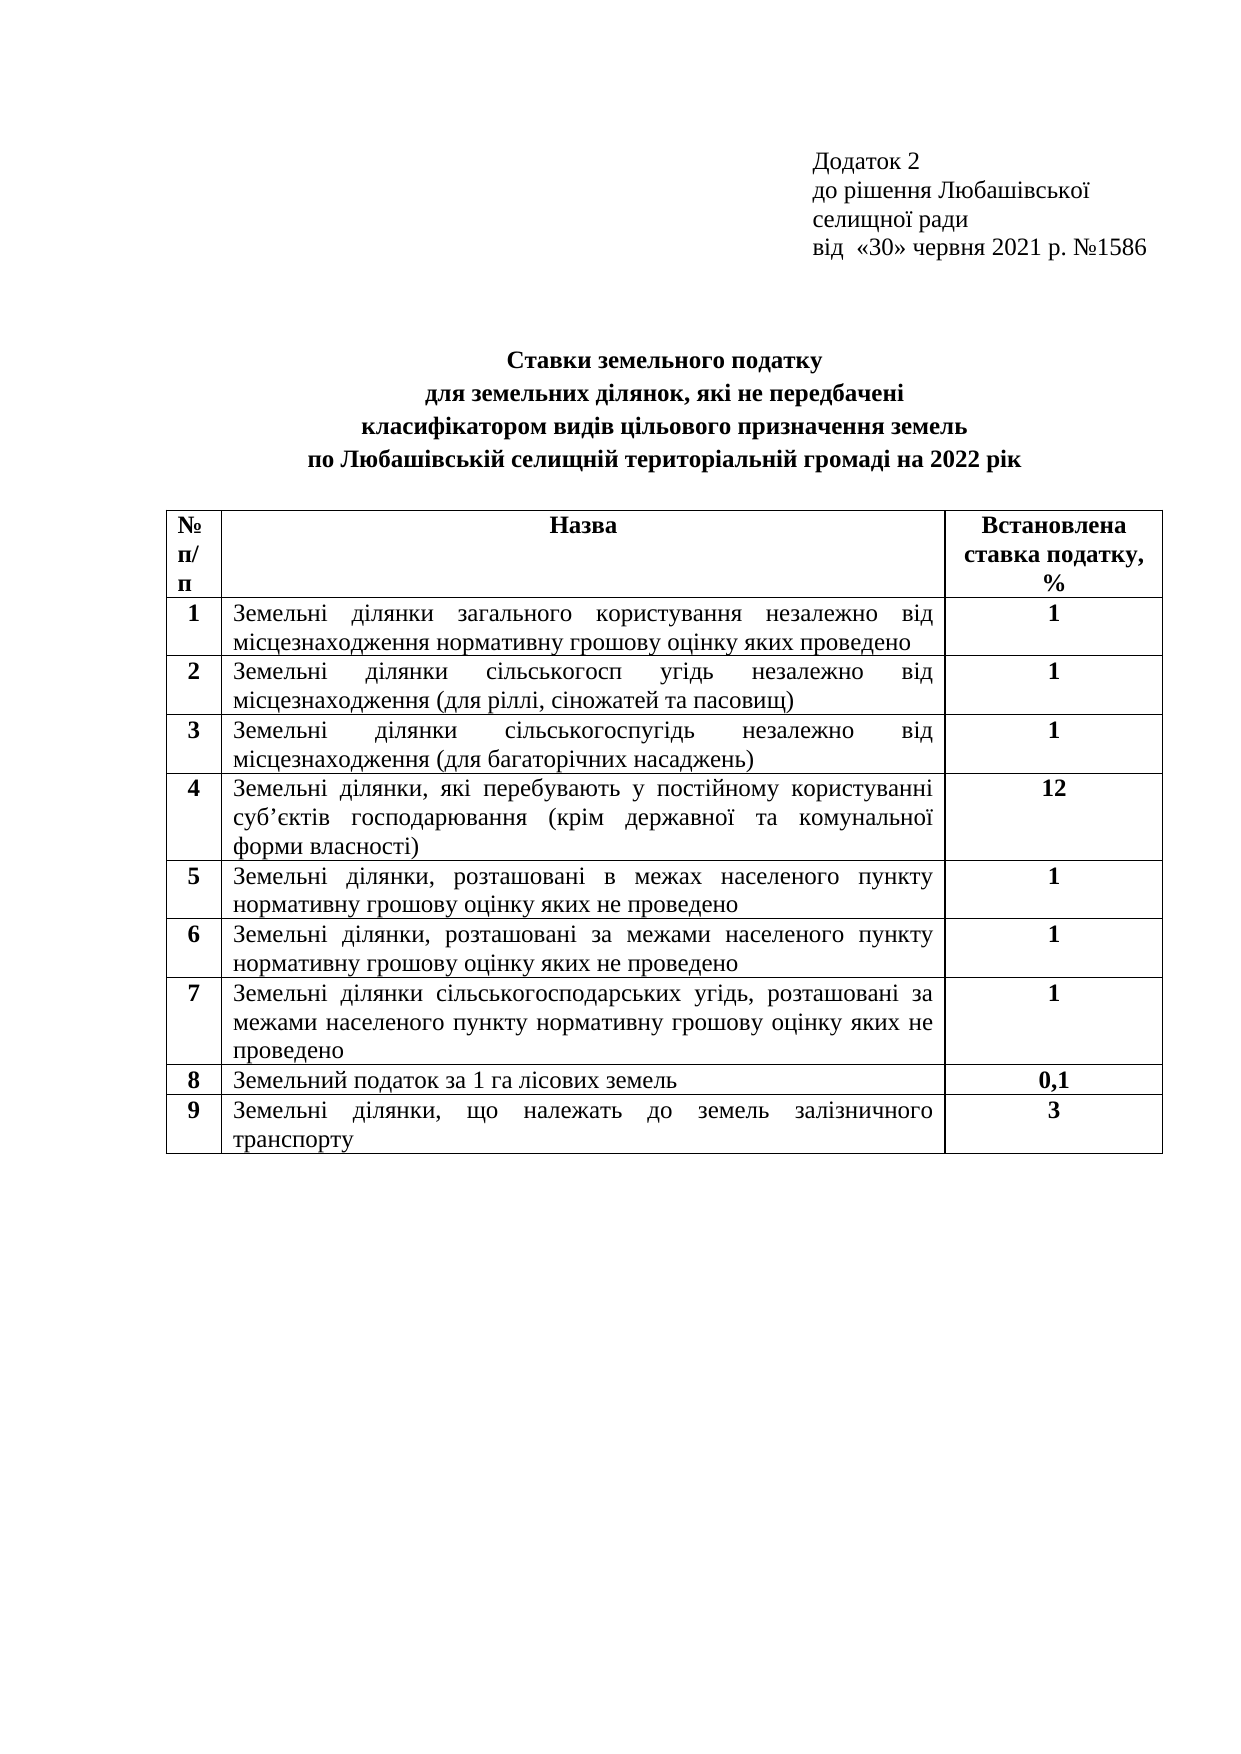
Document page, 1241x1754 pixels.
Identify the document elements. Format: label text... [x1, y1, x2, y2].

text для земельних ділянок, які не передбачені [177, 378, 1152, 407]
text класифікатором видів цільового призначення земель [177, 411, 1152, 440]
table_cell Земельні ділянки сільськогосподарських угідь, розташовані за межами населеного пункту нормативну грошову оцінку яких не проведено [222, 978, 944, 1064]
table_cell 3 [946, 1095, 1162, 1152]
table_cell 6 [167, 919, 221, 977]
table_cell 3 [167, 715, 221, 772]
table_cell 8 [167, 1065, 221, 1094]
text по Любашівській селищній територіальній громаді на 2022 рік [177, 444, 1152, 473]
table_cell 9 [167, 1095, 221, 1152]
table_cell 1 [946, 656, 1162, 714]
table_cell Земельний податок за 1 га лісових земель [222, 1065, 944, 1094]
table_cell 1 [946, 715, 1162, 772]
table_cell 2 [167, 656, 221, 714]
table_cell 1 [167, 598, 221, 655]
table_cell Земельні ділянки сільськогоспугідь незалежно від місцезнаходження (для багаторічних насаджень) [222, 715, 944, 772]
table_cell Земельні ділянки загального користування незалежно від місцезнаходження нормативну грошову оцінку яких проведено [222, 598, 944, 655]
table_cell 12 [946, 774, 1162, 860]
table_cell Земельні ділянки, що належать до земель залізничного транспорту [222, 1095, 944, 1152]
table_cell 5 [167, 861, 221, 918]
table_cell 0,1 [946, 1065, 1162, 1094]
table_cell Земельні ділянки, розташовані в межах населеного пункту нормативну грошову оцінку яких не проведено [222, 861, 944, 918]
table_header Встановлена ставка податку, % [946, 511, 1162, 597]
table_cell Земельні ділянки сільськогосп угідь незалежно від місцезнаходження (для ріллі, сіножатей та пасовищ) [222, 656, 944, 714]
table_cell 1 [946, 978, 1162, 1064]
text Ставки земельного податку [177, 345, 1152, 374]
table_header Назва [222, 511, 944, 597]
table_cell 4 [167, 774, 221, 860]
table_cell 1 [946, 861, 1162, 918]
table_cell Земельні ділянки, які перебувають у постійному користуванні суб’єктів господарювання (крім державної та комунальної форми власності) [222, 774, 944, 860]
table_cell 1 [946, 919, 1162, 977]
text Додаток 2 до рішення Любашівської селищної ради від «30» червня 2021 р. №1586 [797, 118, 1152, 261]
table_cell 1 [946, 598, 1162, 655]
table_cell Земельні ділянки, розташовані за межами населеного пункту нормативну грошову оцінку яких не проведено [222, 919, 944, 977]
table_header №п/п [167, 511, 221, 597]
table_cell 7 [167, 978, 221, 1064]
